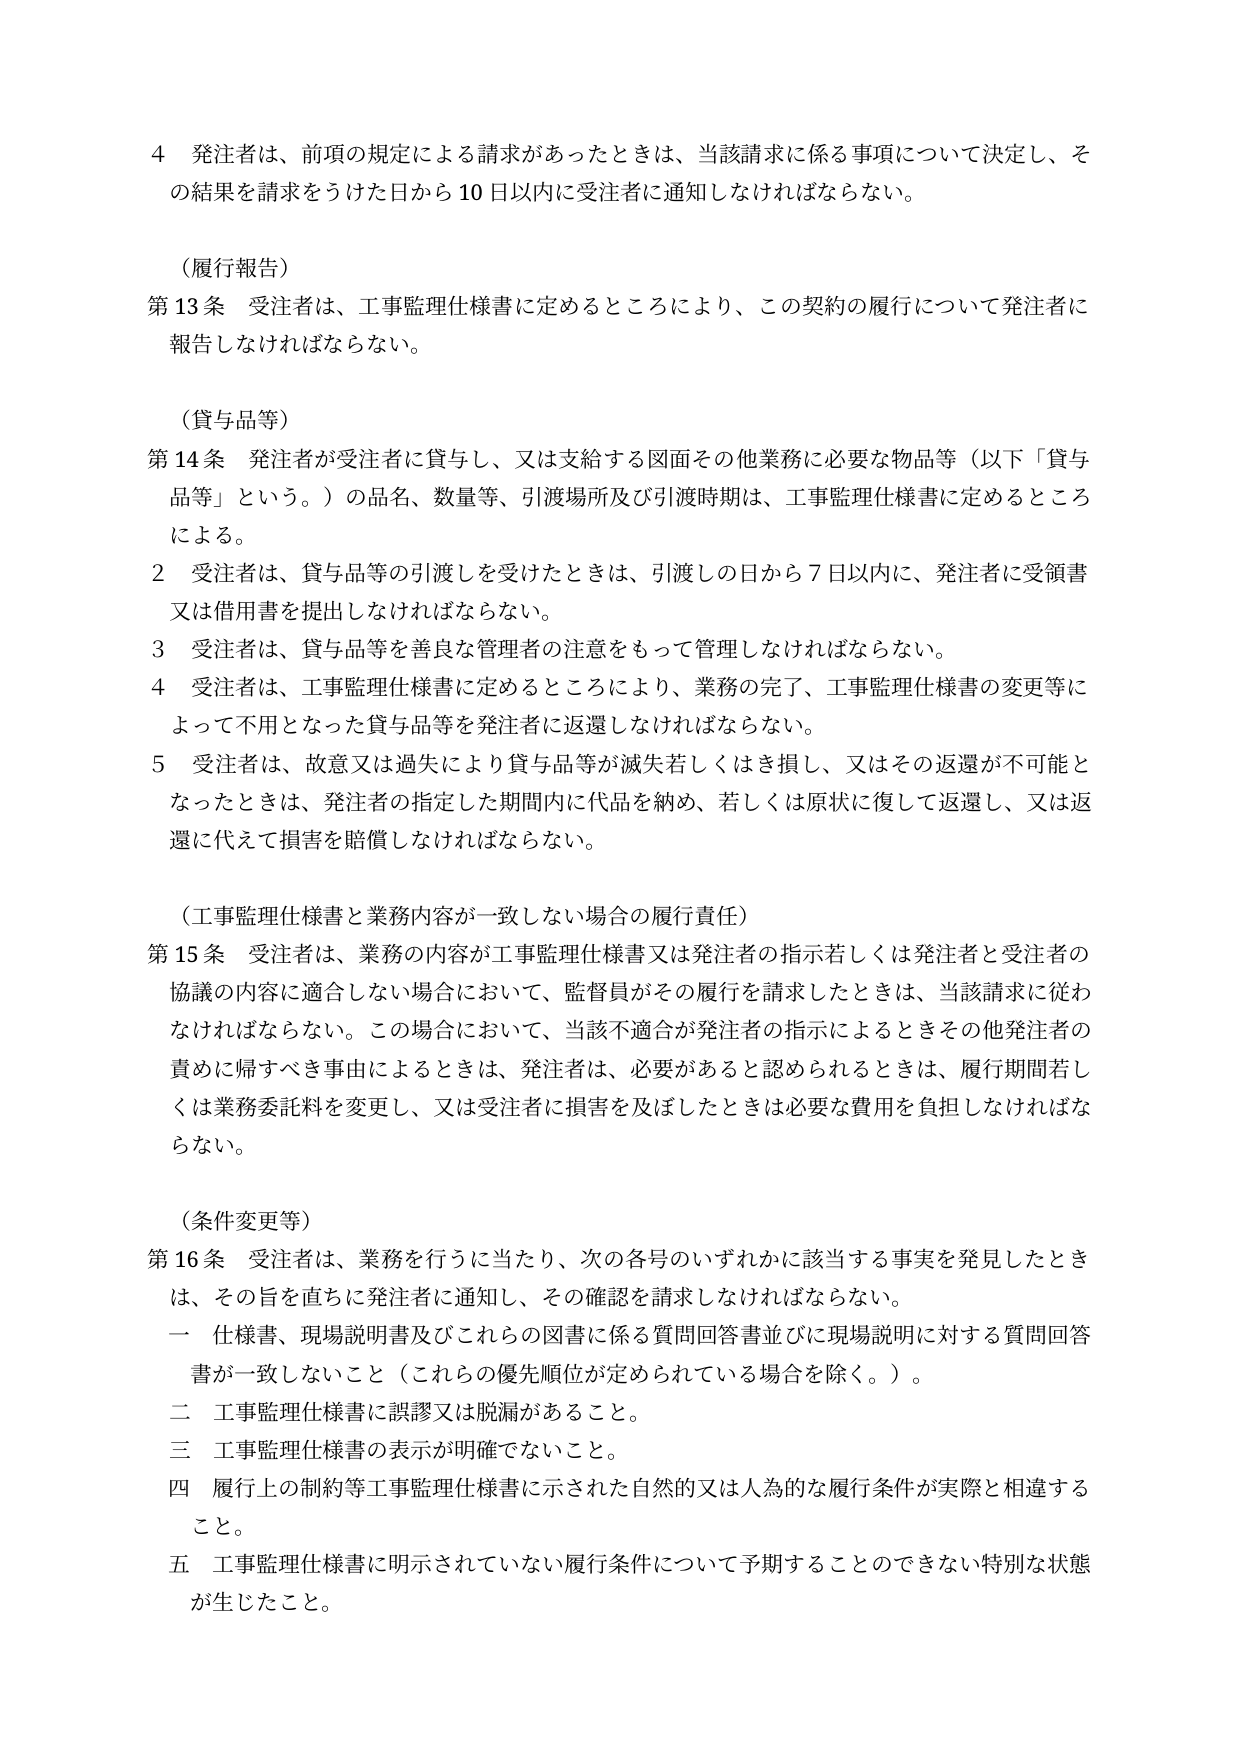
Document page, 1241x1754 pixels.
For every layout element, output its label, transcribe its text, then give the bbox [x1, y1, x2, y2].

text （履行報告） [148, 248, 1092, 286]
text 第15条 受注者は、業務の内容が工事監理仕様書又は発注者の指示若しくは発注者と受注者の協議の内容に適合しない場合において、監督員がその履行を請求したときは、当該請求に従わなければならない。この場合において、当該不適合が発注者の指示によるときその他発注者の責めに帰すべき事由によるときは、発注者は、必要があると認められるときは、履行期間若しくは業務委託料を変更し、又は受注者に損害を及ぼしたときは必要な費用を負担しなければならない。 [148, 934, 1092, 1163]
text ４ 受注者は、工事監理仕様書に定めるところにより、業務の完了、工事監理仕様書の変更等によって不用となった貸与品等を発注者に返還しなければならない。 [148, 667, 1092, 743]
text （貸与品等） [148, 400, 1092, 438]
text 第14条 発注者が受注者に貸与し、又は支給する図面その他業務に必要な物品等（以下「貸与品等」という。）の品名、数量等、引渡場所及び引渡時期は、工事監理仕様書に定めるところによる。 [148, 438, 1092, 553]
text ５ 受注者は、故意又は過失により貸与品等が滅失若しくはき損し、又はその返還が不可能となったときは、発注者の指定した期間内に代品を納め、若しくは原状に復して返還し、又は返還に代えて損害を賠償しなければならない。 [148, 743, 1092, 858]
text （条件変更等） [148, 1201, 1092, 1239]
text 第16条 受注者は、業務を行うに当たり、次の各号のいずれかに該当する事実を発見したときは、その旨を直ちに発注者に通知し、その確認を請求しなければならない。 [148, 1239, 1092, 1315]
text 三 工事監理仕様書の表示が明確でないこと。 [148, 1430, 1092, 1468]
text ２ 受注者は、貸与品等の引渡しを受けたときは、引渡しの日から７日以内に、発注者に受領書又は借用書を提出しなければならない。 [148, 553, 1092, 629]
text ４ 発注者は、前項の規定による請求があったときは、当該請求に係る事項について決定し、その結果を請求をうけた日から10 日以内に受注者に通知しなければならない。 [148, 133, 1092, 210]
text 一 仕様書、現場説明書及びこれらの図書に係る質問回答書並びに現場説明に対する質問回答書が一致しないこと（これらの優先順位が定められている場合を除く。）。 [168, 1315, 1092, 1392]
text 四 履行上の制約等工事監理仕様書に示された自然的又は人為的な履行条件が実際と相違すること。 [168, 1468, 1092, 1544]
text ３ 受注者は、貸与品等を善良な管理者の注意をもって管理しなければならない。 [148, 629, 1092, 667]
text 二 工事監理仕様書に誤謬又は脱漏があること。 [148, 1392, 1092, 1430]
text 五 工事監理仕様書に明示されていない履行条件について予期することのできない特別な状態が生じたこと。 [168, 1544, 1092, 1620]
text （工事監理仕様書と業務内容が一致しない場合の履行責任） [148, 896, 1092, 934]
text 第13条 受注者は、工事監理仕様書に定めるところにより、この契約の履行について発注者に報告しなければならない。 [148, 286, 1092, 362]
